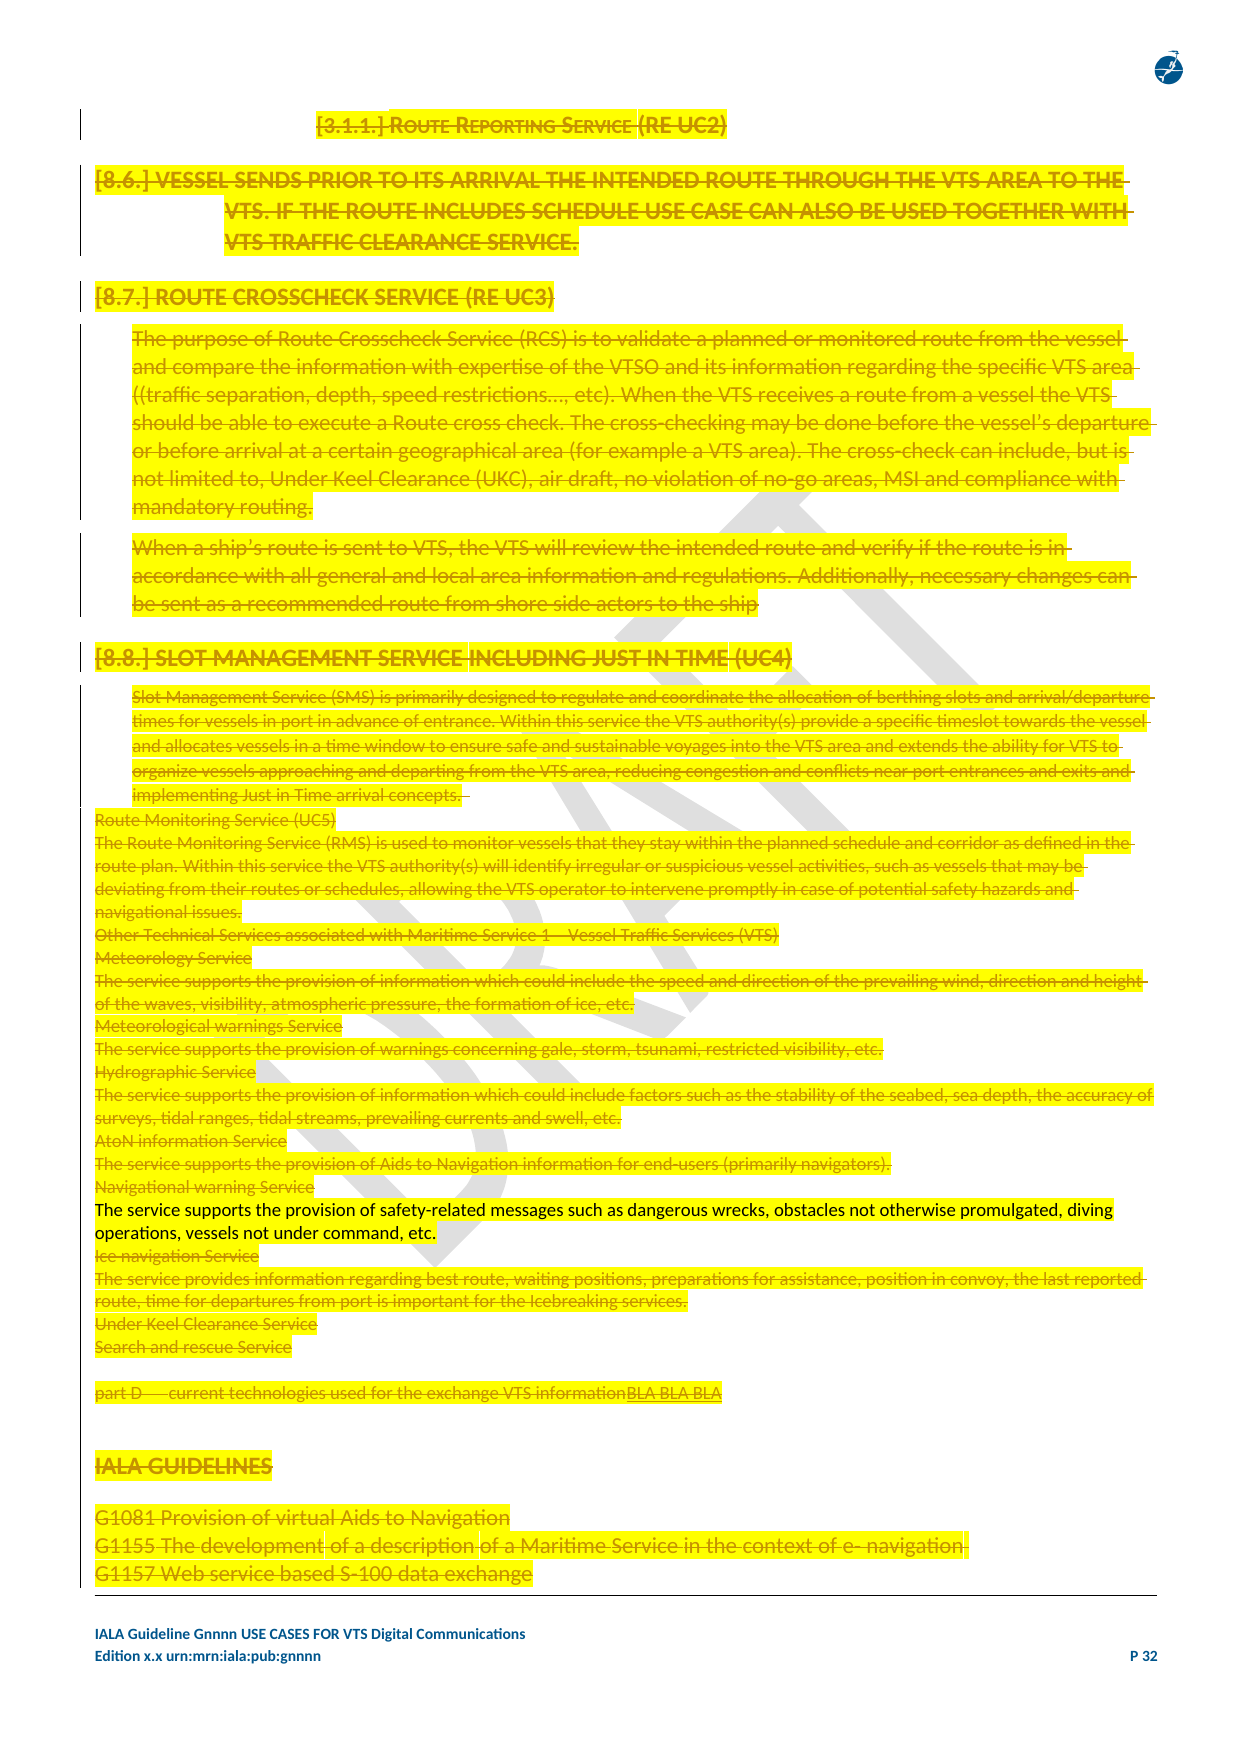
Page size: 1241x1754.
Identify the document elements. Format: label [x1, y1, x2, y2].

picture [1123, 0, 1241, 119]
